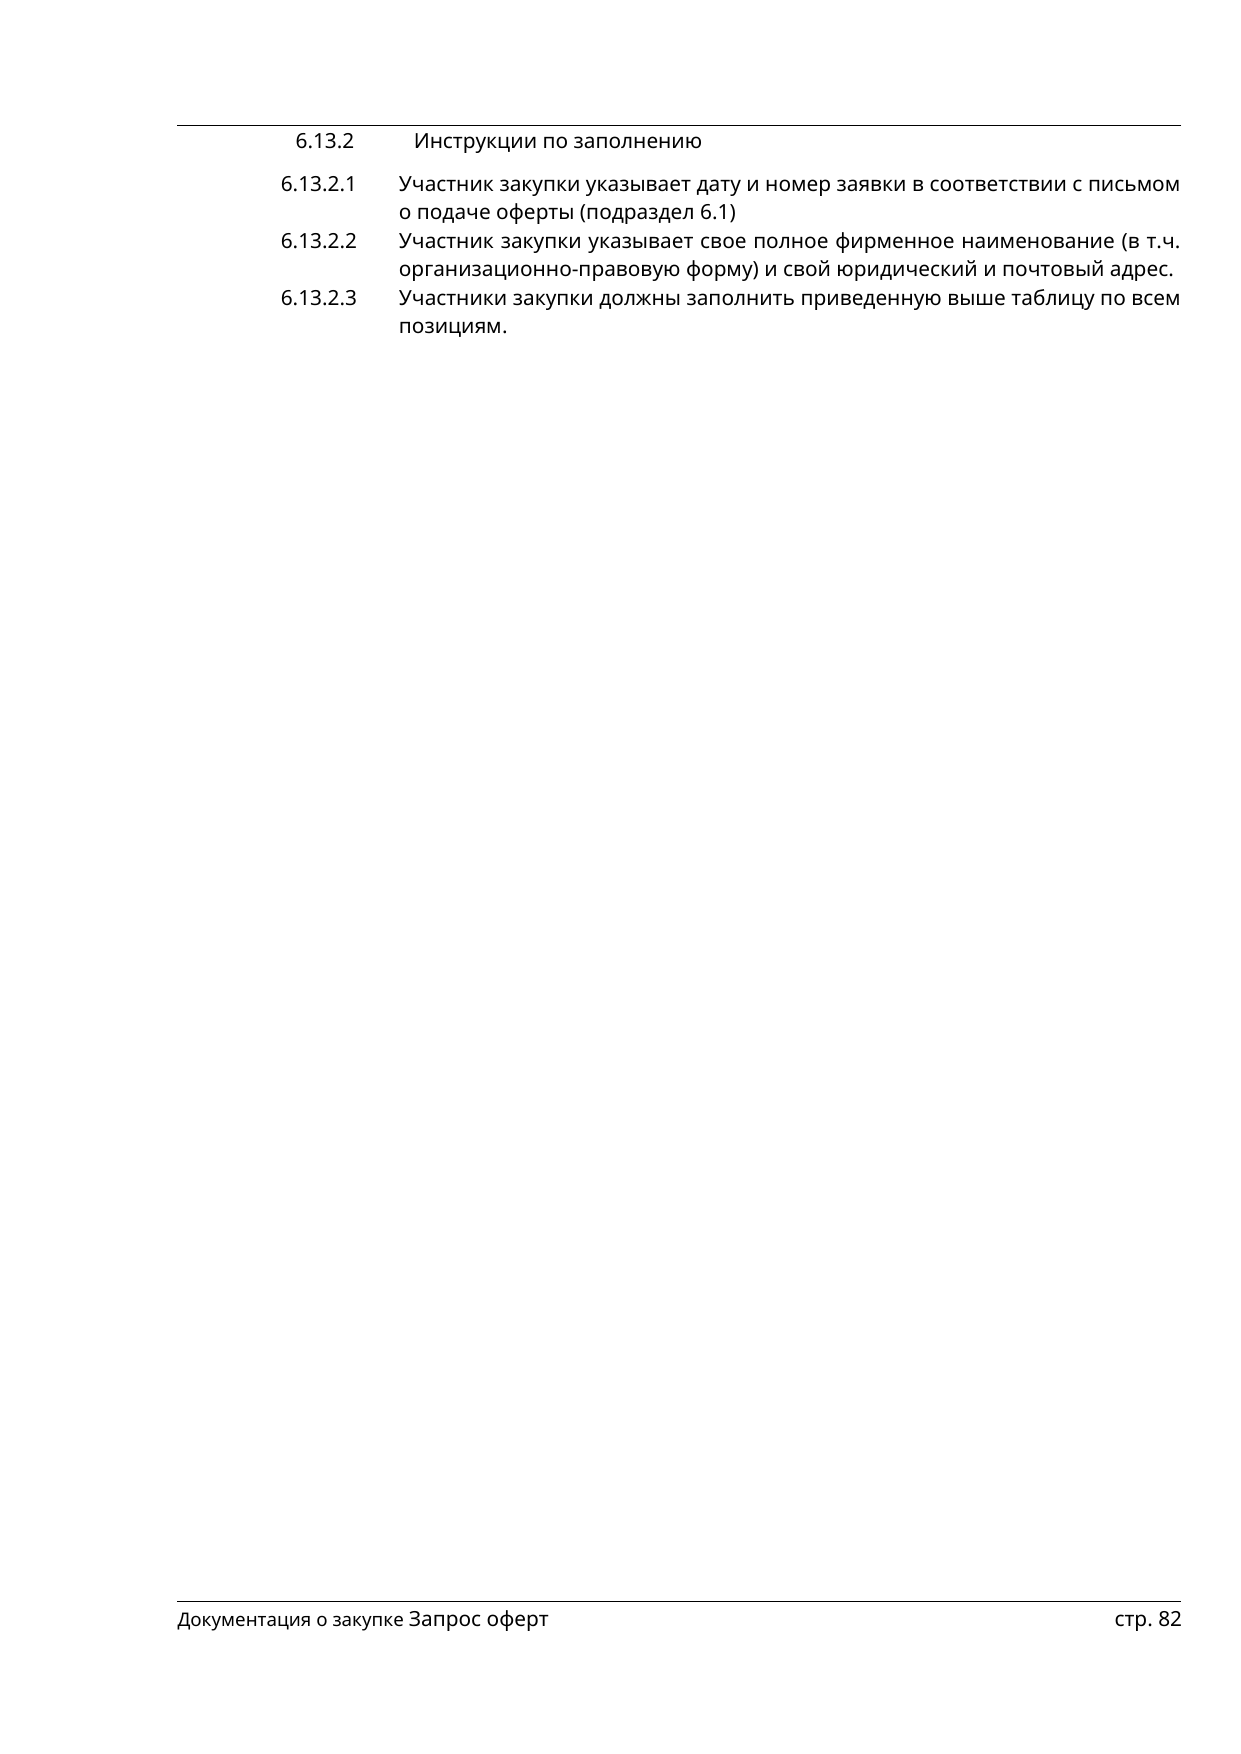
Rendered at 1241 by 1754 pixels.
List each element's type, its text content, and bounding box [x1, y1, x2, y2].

list Участник закупки указывает дату и номер заявки в соответствии с письмом о подаче оферты (подраздел 6.1) [281, 169, 1181, 226]
list Участники закупки должны заполнить приведенную выше таблицу по всем позициям. [281, 283, 1181, 339]
list Инструкции по заполнению [295, 126, 1181, 155]
list Участник закупки указывает свое полное фирменное наименование (в т.ч. организационно-правовую форму) и свой юридический и почтовый адрес. [281, 226, 1181, 283]
